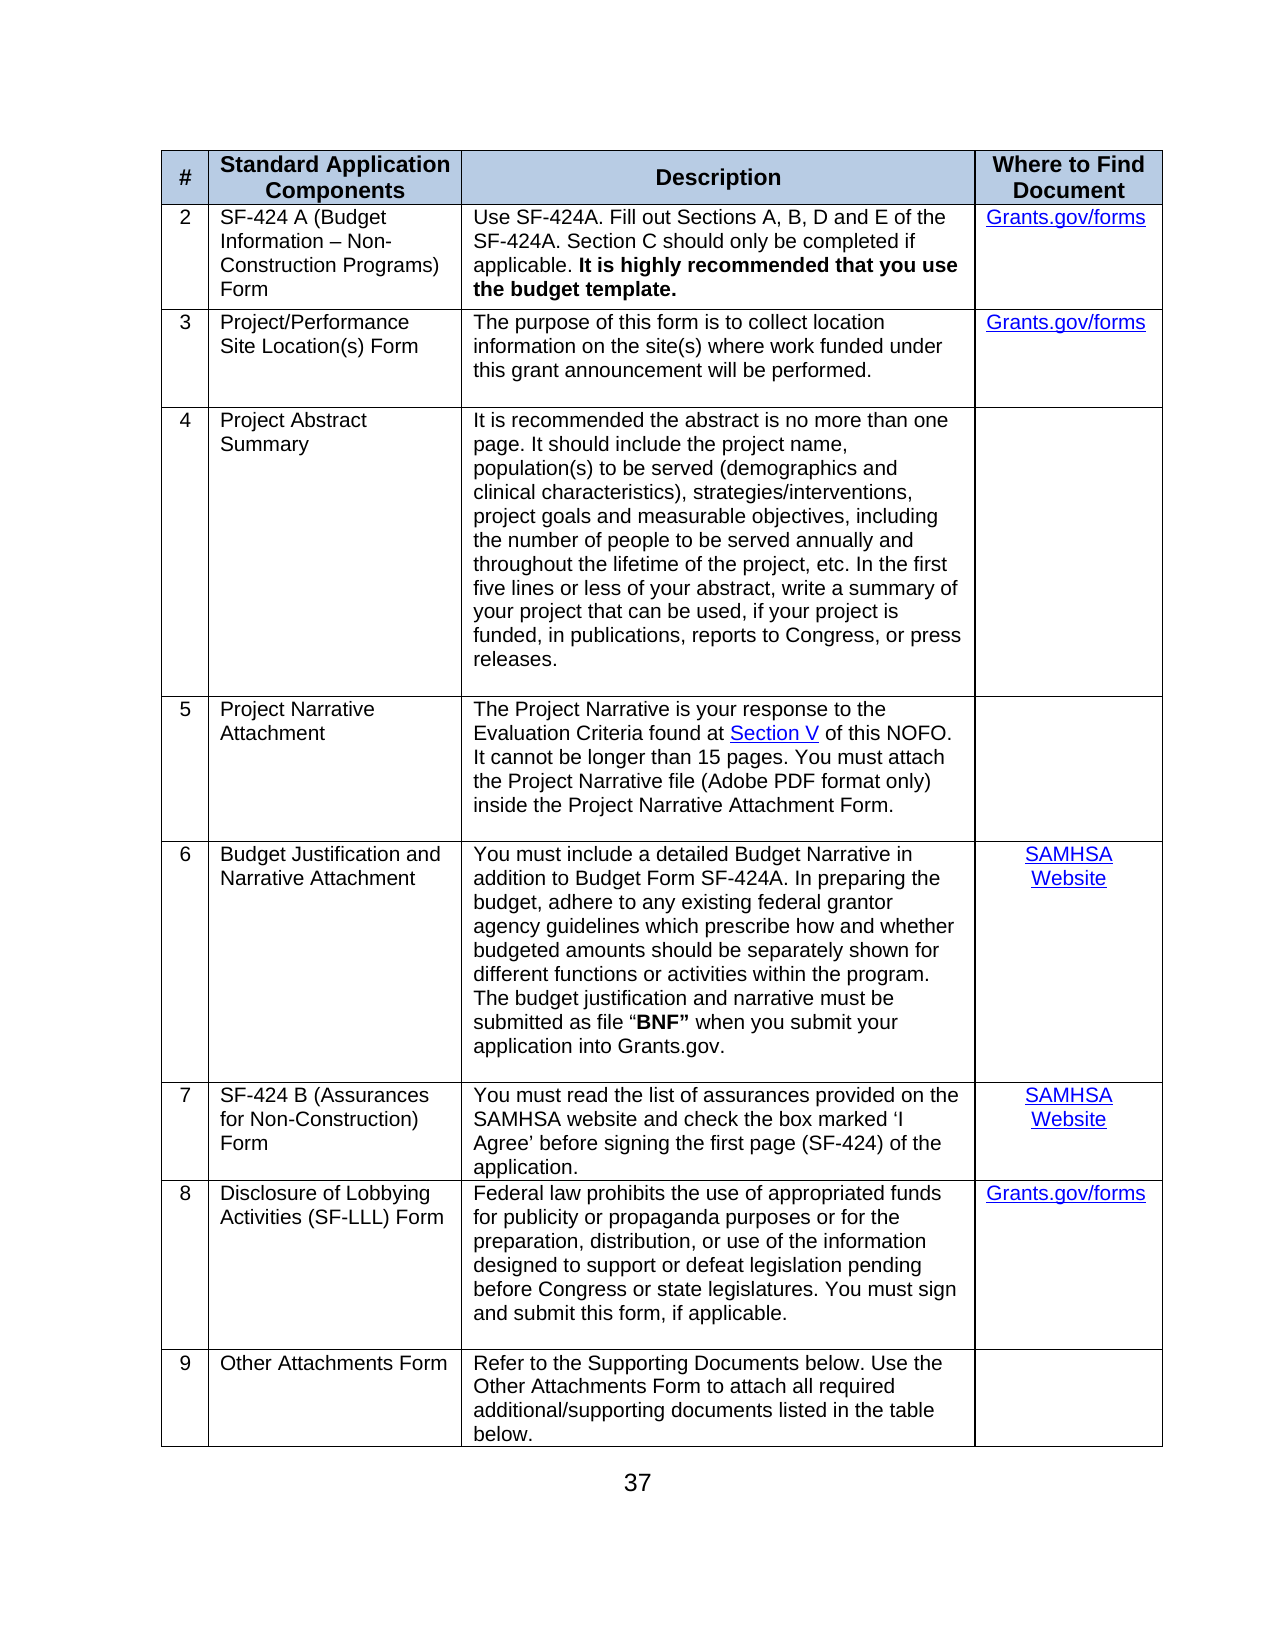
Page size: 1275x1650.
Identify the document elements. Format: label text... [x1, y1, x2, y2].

table_cell Grants.gov/forms [976, 1181, 1162, 1349]
table_cell Project Narrative Attachment [209, 697, 461, 841]
table_cell 6 [162, 842, 208, 1082]
table_cell [976, 408, 1162, 696]
table_cell You must read the list of assurances provided on the SAMHSA website and check the box marked ‘I Agree’ before signing the first page (SF-424) of the application. [462, 1083, 974, 1179]
table_cell 3 [162, 310, 208, 407]
table_cell 8 [162, 1181, 208, 1349]
table_cell SF-424 A (Budget Information – Non-Construction Programs) Form [209, 205, 461, 309]
table_cell The Project Narrative is your response to the Evaluation Criteria found at Section V of this NOFO. It cannot be longer than 15 pages. You must attach the Project Narrative file (Adobe PDF format only) inside the Project Narrative Attachment Form. [462, 697, 974, 841]
table_cell SAMHSA Website [976, 842, 1162, 1082]
table_cell 7 [162, 1083, 208, 1179]
table_cell [976, 1350, 1162, 1446]
table_cell Other Attachments Form [209, 1350, 461, 1446]
table_cell 9 [162, 1350, 208, 1446]
table_cell Federal law prohibits the use of appropriated funds for publicity or propaganda purposes or for the preparation, distribution, or use of the information designed to support or defeat legislation pending before Congress or state legislatures. You must sign and submit this form, if applicable. [462, 1181, 974, 1349]
table_cell Grants.gov/forms [976, 205, 1162, 309]
table_header Standard Application Components [209, 151, 461, 204]
table_cell Refer to the Supporting Documents below. Use the Other Attachments Form to attach all required additional/supporting documents listed in the table below. [462, 1350, 974, 1446]
table_cell [976, 697, 1162, 841]
table_cell You must include a detailed Budget Narrative in addition to Budget Form SF-424A. In preparing the budget, adhere to any existing federal grantor agency guidelines which prescribe how and whether budgeted amounts should be separately shown for different functions or activities within the program. The budget justification and narrative must be submitted as file “BNF” when you submit your application into Grants.gov. [462, 842, 974, 1082]
table_cell Project/Performance Site Location(s) Form [209, 310, 461, 407]
table_cell The purpose of this form is to collect location information on the site(s) where work funded under this grant announcement will be performed. [462, 310, 974, 407]
table_cell SAMHSA Website [976, 1083, 1162, 1179]
table_cell Budget Justification and Narrative Attachment [209, 842, 461, 1082]
table_header Description [462, 151, 974, 204]
table_cell 5 [162, 697, 208, 841]
table_cell SF-424 B (Assurances for Non-Construction) Form [209, 1083, 461, 1179]
table_header Where to Find Document [976, 151, 1162, 204]
table_header # [162, 151, 208, 204]
table_cell Disclosure of Lobbying Activities (SF-LLL) Form [209, 1181, 461, 1349]
table_cell 4 [162, 408, 208, 696]
table_cell Use SF-424A. Fill out Sections A, B, D and E of the SF-424A. Section C should only be completed if applicable. It is highly recommended that you use the budget template. [462, 205, 974, 309]
table_cell It is recommended the abstract is no more than one page. It should include the project name, population(s) to be served (demographics and clinical characteristics), strategies/interventions, project goals and measurable objectives, including the number of people to be served annually and throughout the lifetime of the project, etc. In the first five lines or less of your abstract, write a summary of your project that can be used, if your project is funded, in publications, reports to Congress, or press releases. [462, 408, 974, 696]
table_cell Grants.gov/forms [976, 310, 1162, 407]
table_cell Project Abstract Summary [209, 408, 461, 696]
table_cell 2 [162, 205, 208, 309]
